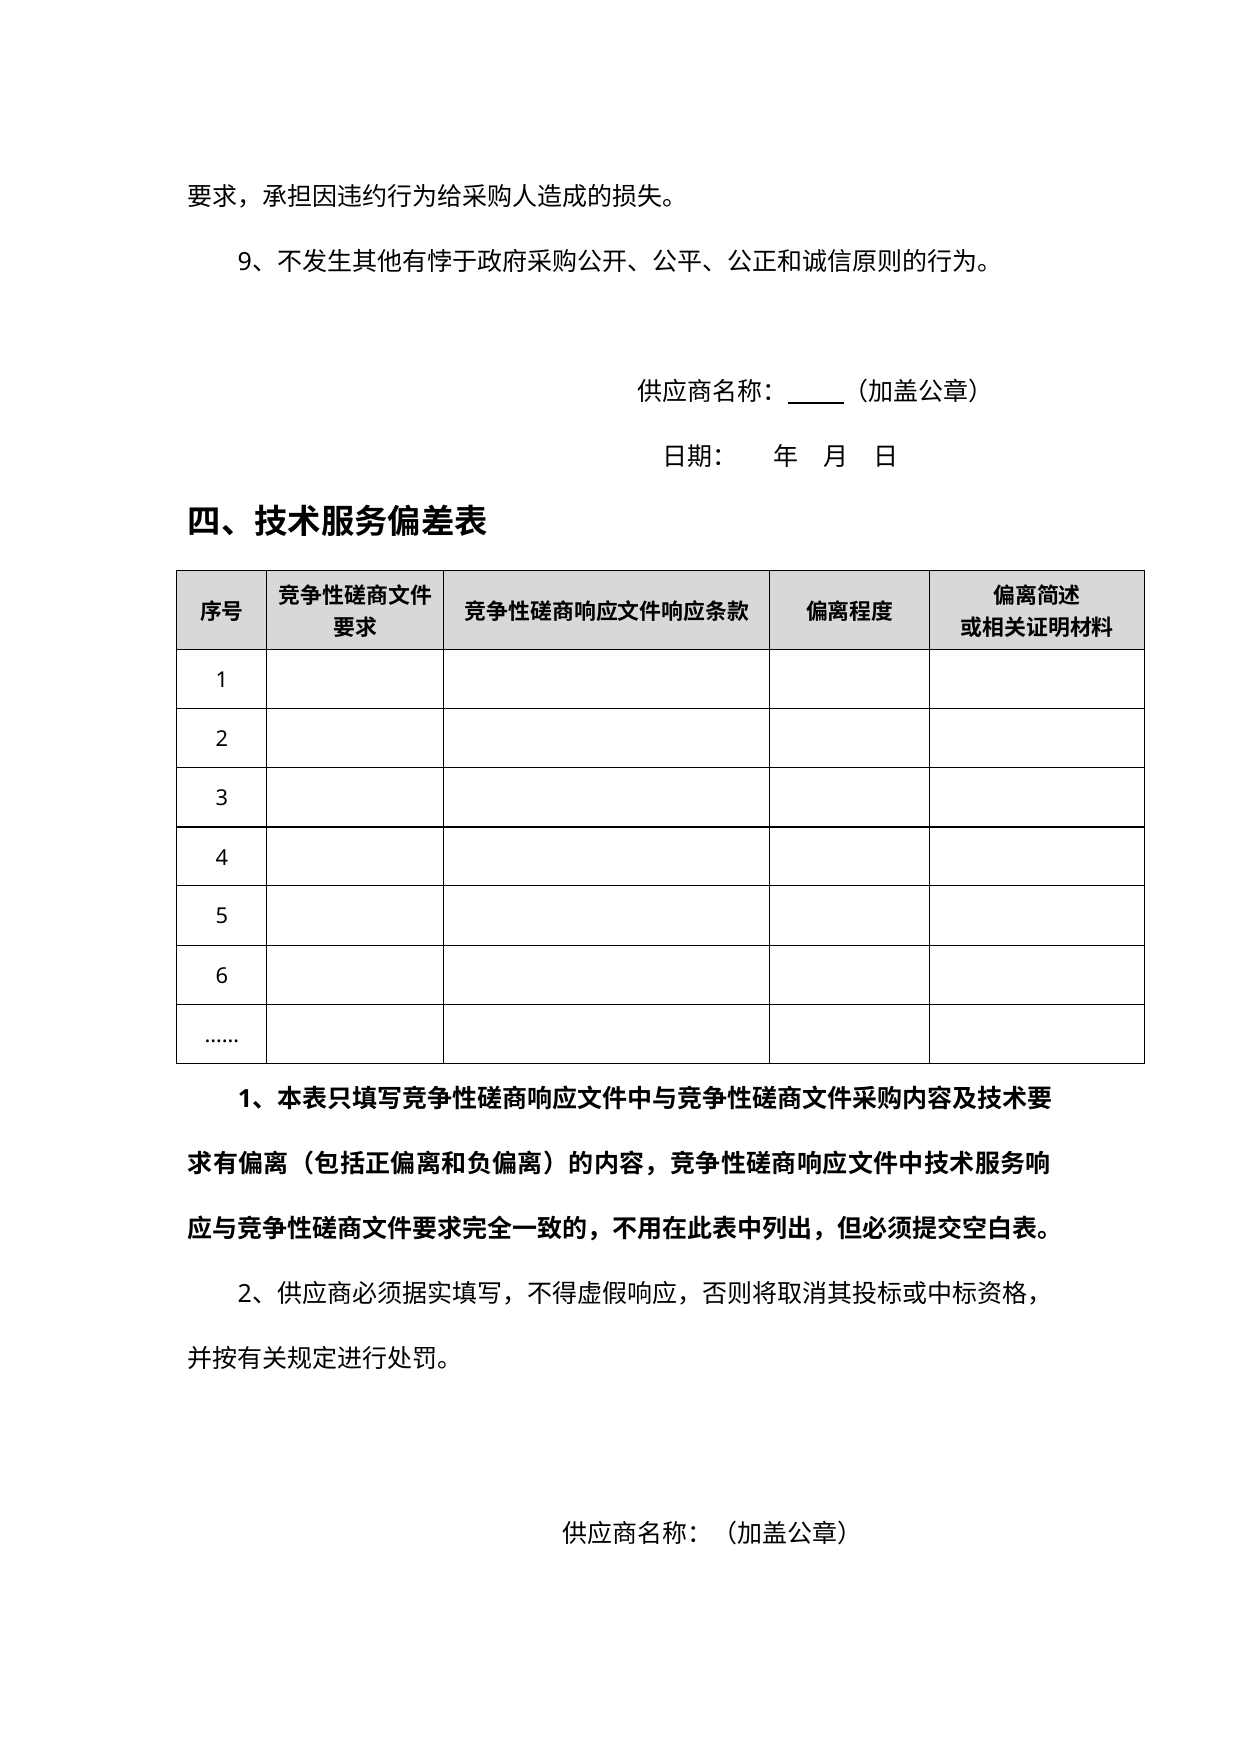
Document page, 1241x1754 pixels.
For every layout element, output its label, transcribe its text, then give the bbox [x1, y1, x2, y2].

table_cell [930, 886, 1144, 944]
table_cell [930, 946, 1144, 1003]
table_cell [444, 650, 769, 708]
table_cell [930, 768, 1144, 826]
text 日期： 年 月 日 [187, 422, 1053, 487]
text 2、供应商必须据实填写，不得虚假响应，否则将取消其投标或中标资格，并按有关规定进行处罚。 [187, 1259, 1053, 1389]
table_cell 1 [177, 650, 266, 708]
table_cell [770, 1005, 929, 1063]
table_cell [444, 709, 769, 767]
table_cell [267, 709, 443, 767]
table_header 竞争性磋商文件要求 [267, 571, 443, 649]
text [187, 162, 1053, 227]
table_header 竞争性磋商响应文件响应条款 [444, 571, 769, 649]
table_cell [770, 886, 929, 944]
text 四、技术服务偏差表 [187, 487, 1053, 552]
table_cell [267, 886, 443, 944]
table_cell [267, 828, 443, 885]
table_cell 5 [177, 886, 266, 944]
table_cell [930, 709, 1144, 767]
table_cell 3 [177, 768, 266, 826]
table_header 偏离程度 [770, 571, 929, 649]
text 1、本表只填写竞争性磋商响应文件中与竞争性磋商文件采购内容及技术要求有偏离（包括正偏离和负偏离）的内容，竞争性磋商响应文件中技术服务响应与竞争性磋商文件要求完全一致的，不用在此表中列出，但必须提交空白表。 [187, 1064, 1053, 1259]
table_header 偏离简述 或相关证明材料 [930, 571, 1144, 649]
table_cell [444, 886, 769, 944]
table_cell [930, 650, 1144, 708]
table_cell [930, 1005, 1144, 1063]
table_cell 4 [177, 828, 266, 885]
table_cell [444, 946, 769, 1003]
table_cell [770, 828, 929, 885]
table_cell …… [177, 1005, 266, 1063]
table_cell [267, 768, 443, 826]
table_cell [770, 709, 929, 767]
table_cell [267, 650, 443, 708]
text 9、不发生其他有悖于政府采购公开、公平、公正和诚信原则的行为。 [187, 227, 1053, 292]
table_cell [267, 1005, 443, 1063]
table_cell [930, 828, 1144, 885]
table_cell [444, 768, 769, 826]
table_cell [444, 828, 769, 885]
table_header 序号 [177, 571, 266, 649]
table_cell [770, 768, 929, 826]
table_cell 2 [177, 709, 266, 767]
table_cell [267, 946, 443, 1003]
text 供应商名称：（加盖公章） [187, 1499, 1053, 1564]
table_cell [770, 946, 929, 1003]
table_cell [770, 650, 929, 708]
table_cell [444, 1005, 769, 1063]
table_cell 6 [177, 946, 266, 1003]
text 供应商名称： （加盖公章） [187, 357, 1053, 422]
